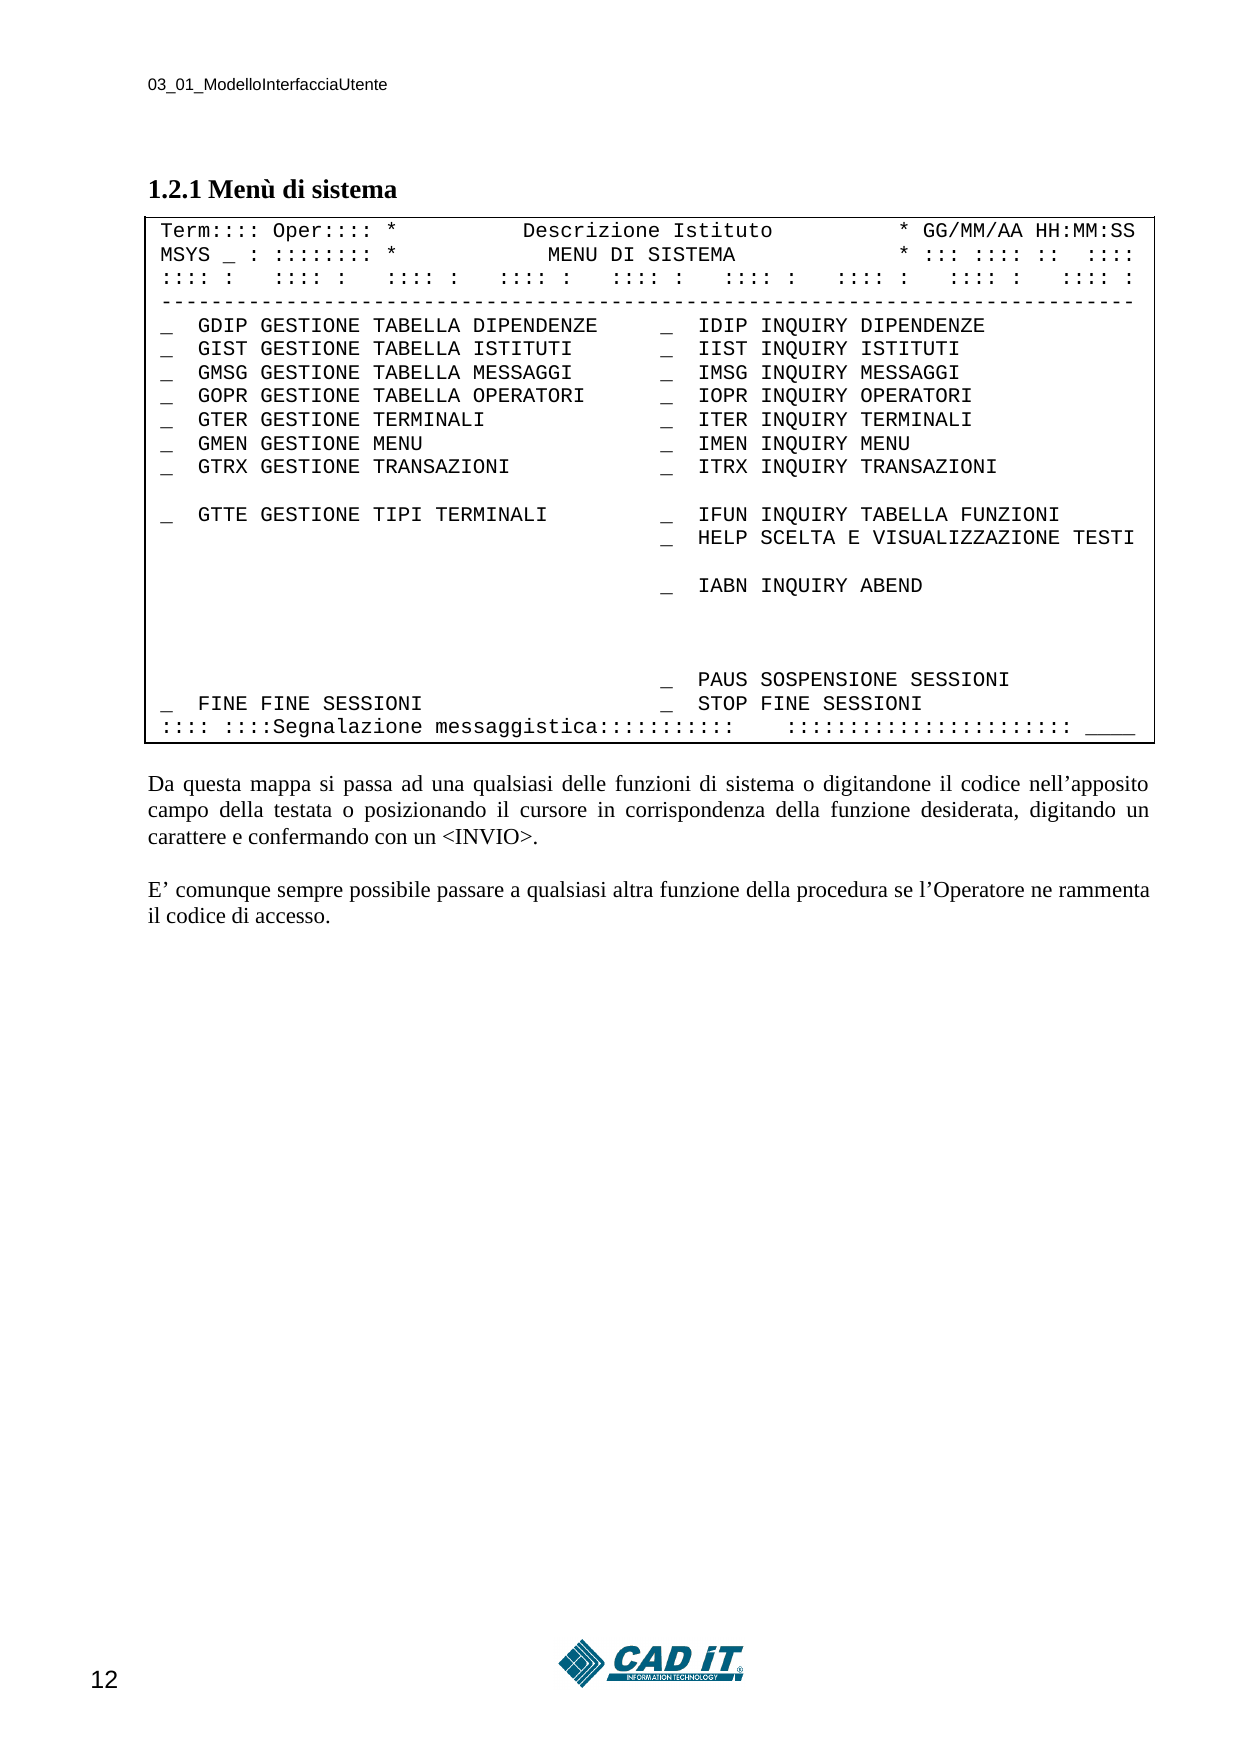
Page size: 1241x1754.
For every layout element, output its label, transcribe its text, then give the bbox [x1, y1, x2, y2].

text _ GMSG GESTIONE TABELLA MESSAGGI _ IMSG INQUIRY MESSAGGI [148, 362, 1152, 386]
text _ GTER GESTIONE TERMINALI _ ITER INQUIRY TERMINALI [148, 409, 1152, 433]
text _ IABN INQUIRY ABEND [148, 575, 1152, 598]
text _ GDIP GESTIONE TABELLA DIPENDENZE _ IDIP INQUIRY DIPENDENZE [148, 314, 1152, 338]
text MSYS _ : :::::::: * MENU DI SISTEMA * ::: :::: :: :::: [148, 244, 1152, 267]
picture [552, 1637, 747, 1690]
text :::: ::::Segnalazione messaggistica::::::::::: ::::::::::::::::::::::: ____ [146, 713, 1154, 742]
text _ GTRX GESTIONE TRANSAZIONI _ ITRX INQUIRY TRANSAZIONI [148, 456, 1152, 480]
text ------------------------------------------------------------------------------ [148, 291, 1152, 314]
text _ PAUS SOSPENSIONE SESSIONI [148, 669, 1152, 693]
text _ FINE FINE SESSIONI _ STOP FINE SESSIONI [148, 693, 1152, 713]
text E’ comunque sempre possibile passare a qualsiasi altra funzione della procedura se l’Operatore ne rammenta il codice di accesso. [148, 876, 1152, 928]
subtitle Menù di sistema [148, 173, 1152, 204]
text Term:::: Oper:::: * Descrizione Istituto * GG/MM/AA HH:MM:SS [146, 218, 1154, 244]
text _ GOPR GESTIONE TABELLA OPERATORI _ IOPR INQUIRY OPERATORI [148, 386, 1152, 409]
text _ GTTE GESTIONE TIPI TERMINALI _ IFUN INQUIRY TABELLA FUNZIONI [148, 504, 1152, 527]
text Da questa mappa si passa ad una qualsiasi delle funzioni di sistema o digitandone il codice nell’apposito campo della testata o posizionando il cursore in corrispondenza della funzione desiderata, digitando un carattere e confermando con un <INVIO>. [148, 770, 1152, 849]
text _ GIST GESTIONE TABELLA ISTITUTI _ IIST INQUIRY ISTITUTI [148, 338, 1152, 362]
text _ GMEN GESTIONE MENU _ IMEN INQUIRY MENU [148, 433, 1152, 456]
text _ HELP SCELTA E VISUALIZZAZIONE TESTI [148, 527, 1152, 551]
text :::: : :::: : :::: : :::: : :::: : :::: : :::: : :::: : :::: : [148, 267, 1152, 291]
